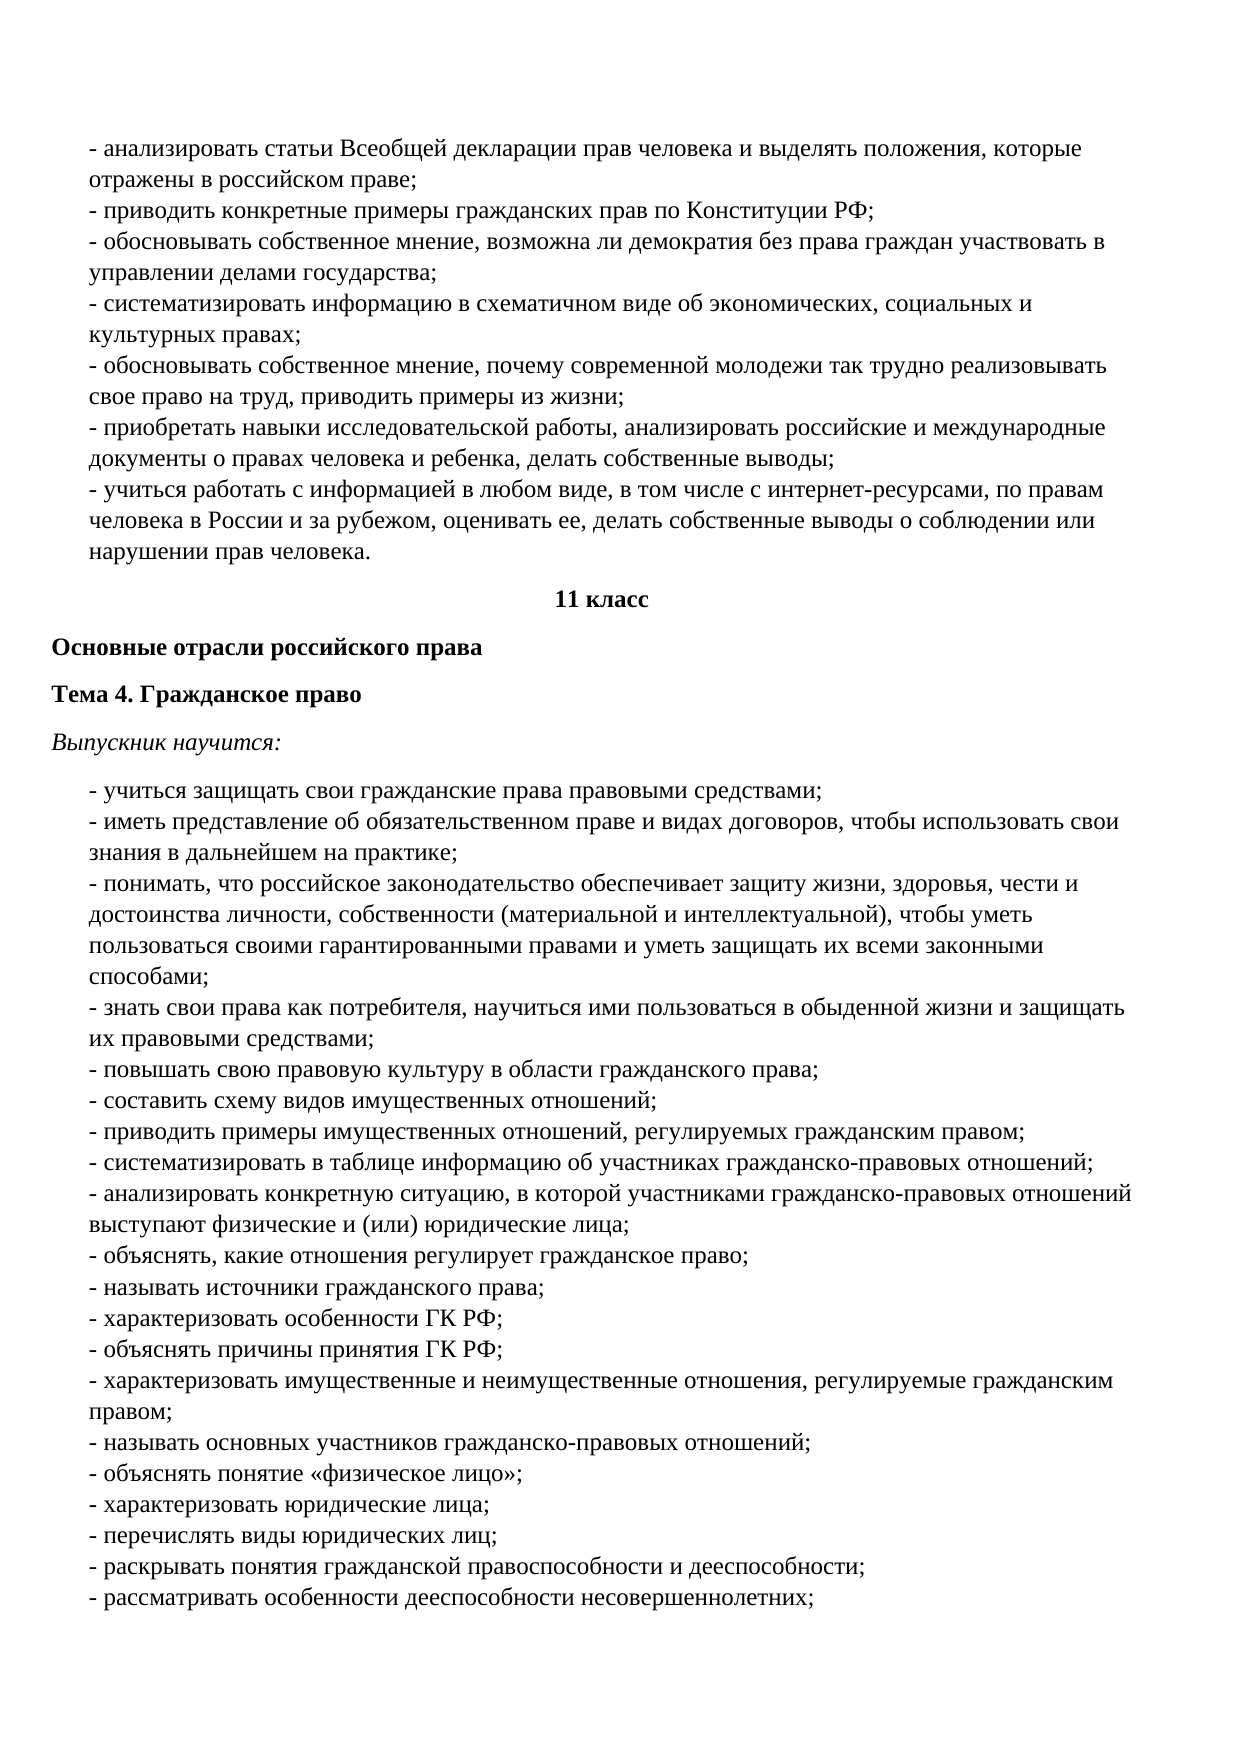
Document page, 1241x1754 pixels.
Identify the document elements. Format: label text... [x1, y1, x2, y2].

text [89, 775, 1152, 1611]
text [89, 133, 1152, 565]
text 11 класс [51, 584, 1152, 613]
text Основные отрасли российского права [51, 632, 1152, 661]
text Тема 4. Гражданское право [51, 679, 1152, 708]
text Выпускник научится: [51, 727, 1152, 756]
